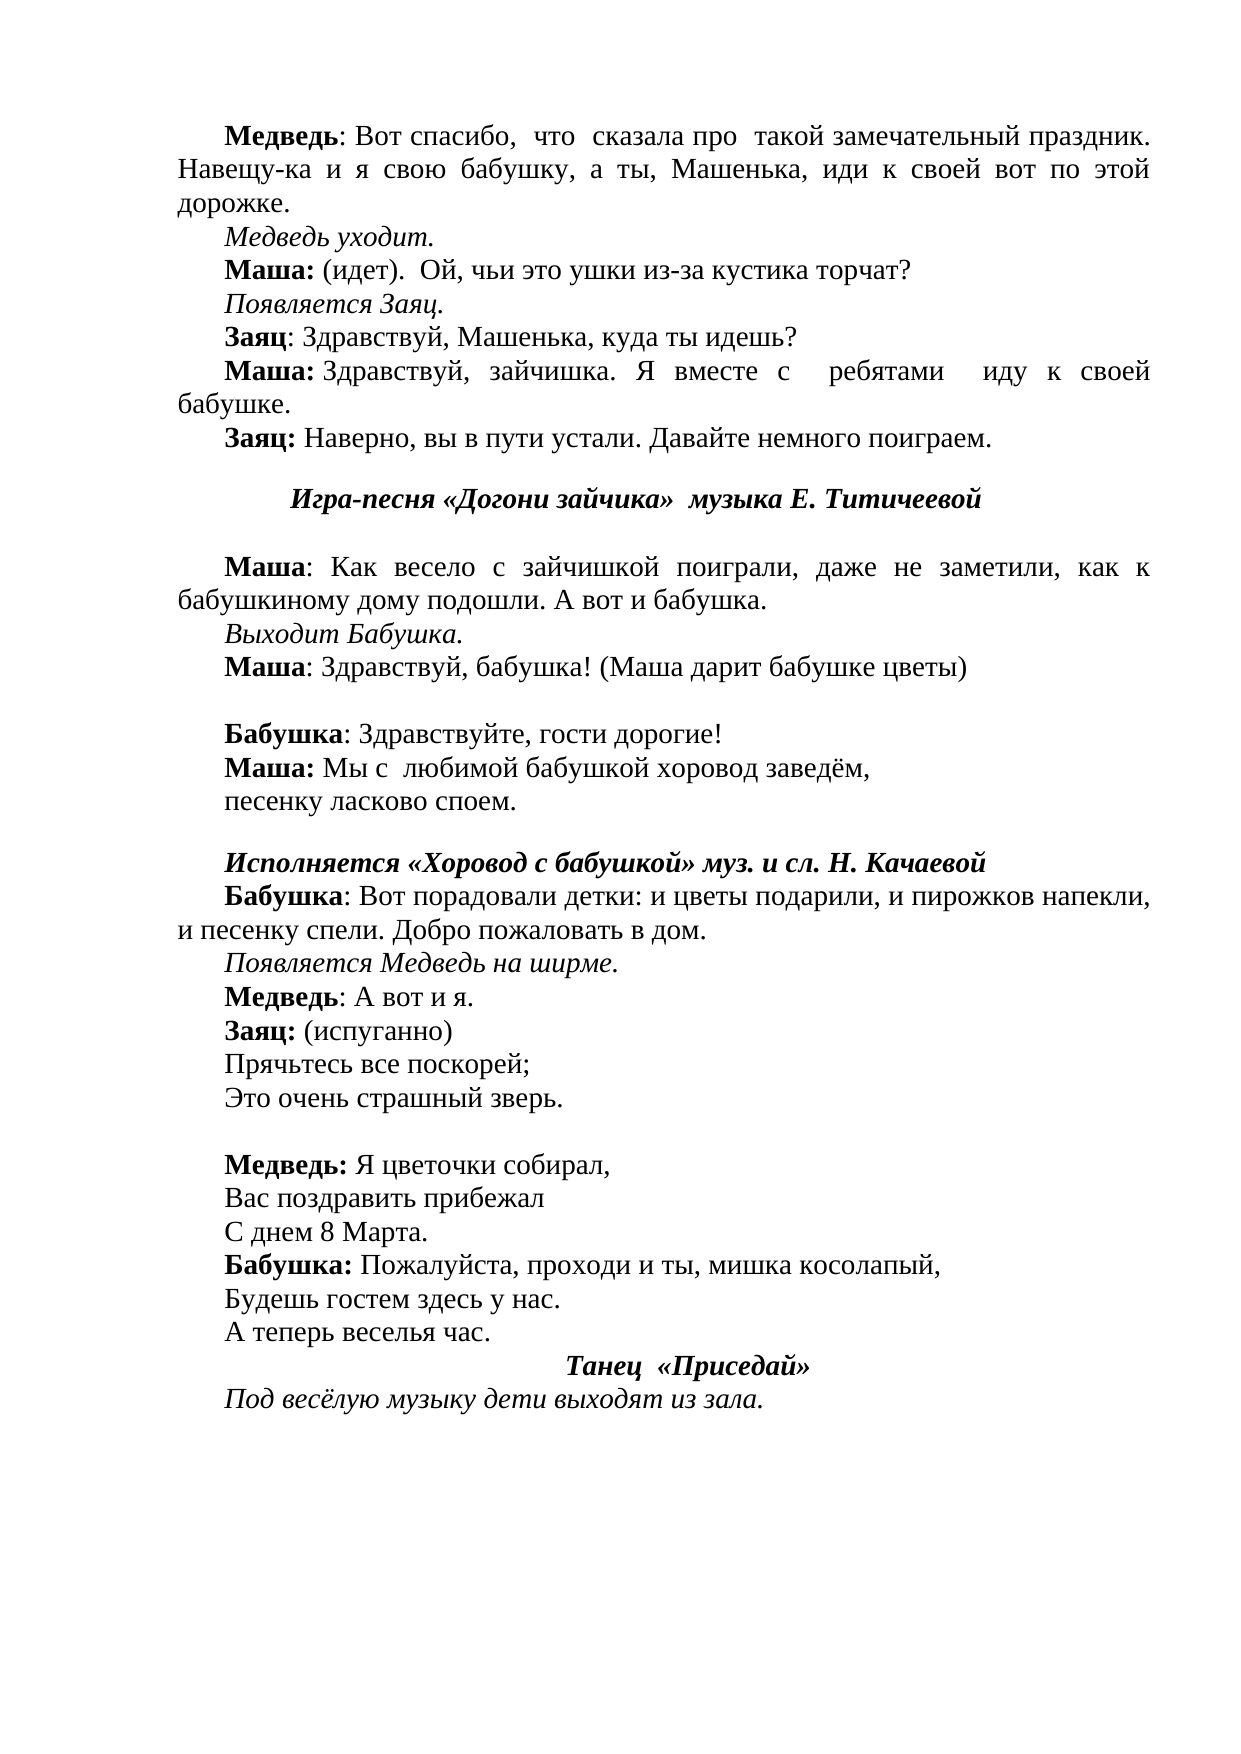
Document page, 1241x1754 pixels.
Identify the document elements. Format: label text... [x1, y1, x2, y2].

text Выходит Бабушка. [177, 616, 1152, 649]
text Медведь: Вот спасибо, что сказала про такой замечательный праздник. Навещу-ка и я свою бабушку, а ты, Машенька, иди к своей вот по этой дорожке. [177, 118, 1152, 219]
text С днем 8 Марта. [177, 1214, 1152, 1247]
text песенку ласково споем. [177, 783, 1152, 817]
text Медведь: А вот и я. [177, 979, 1152, 1013]
text Бабушка: Здравствуйте, гости дорогие! [177, 716, 1152, 750]
text Маша: Как весело с зайчишкой поиграли, даже не заметили, как к бабушкиному дому подошли. А вот и бабушка. [177, 549, 1152, 616]
text Будешь гостем здесь у нас. [177, 1281, 1152, 1314]
text Заяц: Наверно, вы в пути устали. Давайте немного поиграем. [177, 420, 1152, 453]
text Игра-песня «Догони зайчика» музыка Е. Титичеевой [177, 482, 1152, 515]
text Под весёлую музыку дети выходят из зала. [177, 1382, 1152, 1415]
text Маша: (идет). Ой, чьи это ушки из-за кустика торчат? [177, 252, 1152, 286]
text А теперь веселья час. [177, 1314, 1152, 1348]
text Бабушка: Вот порадовали детки: и цветы подарили, и пирожков напекли, и песенку спели. Добро пожаловать в дом. [177, 878, 1152, 946]
text Танец «Приседай» [177, 1348, 1152, 1382]
text Маша: Здравствуй, зайчишка. Я вместе с ребятами иду к своей бабушке. [177, 353, 1152, 420]
text Это очень страшный зверь. [177, 1080, 1152, 1113]
text Вас поздравить прибежал [177, 1180, 1152, 1214]
text Маша: Здравствуй, бабушка! (Маша дарит бабушке цветы) [177, 649, 1152, 683]
text Бабушка: Пожалуйста, проходи и ты, мишка косолапый, [177, 1247, 1152, 1281]
text Появляется Медведь на ширме. [177, 946, 1152, 979]
text Заяц: (испуганно) [177, 1013, 1152, 1046]
text Прячьтесь все поскорей; [177, 1046, 1152, 1080]
text Заяц: Здравствуй, Машенька, куда ты идешь? [177, 319, 1152, 353]
text Появляется Заяц. [177, 286, 1152, 319]
text Маша: Мы с любимой бабушкой хоровод заведём, [177, 750, 1152, 783]
text Медведь: Я цветочки собирал, [177, 1147, 1152, 1180]
text Медведь уходит. [177, 219, 1152, 252]
text Исполняется «Хоровод с бабушкой» муз. и сл. Н. Качаевой [177, 845, 1152, 878]
